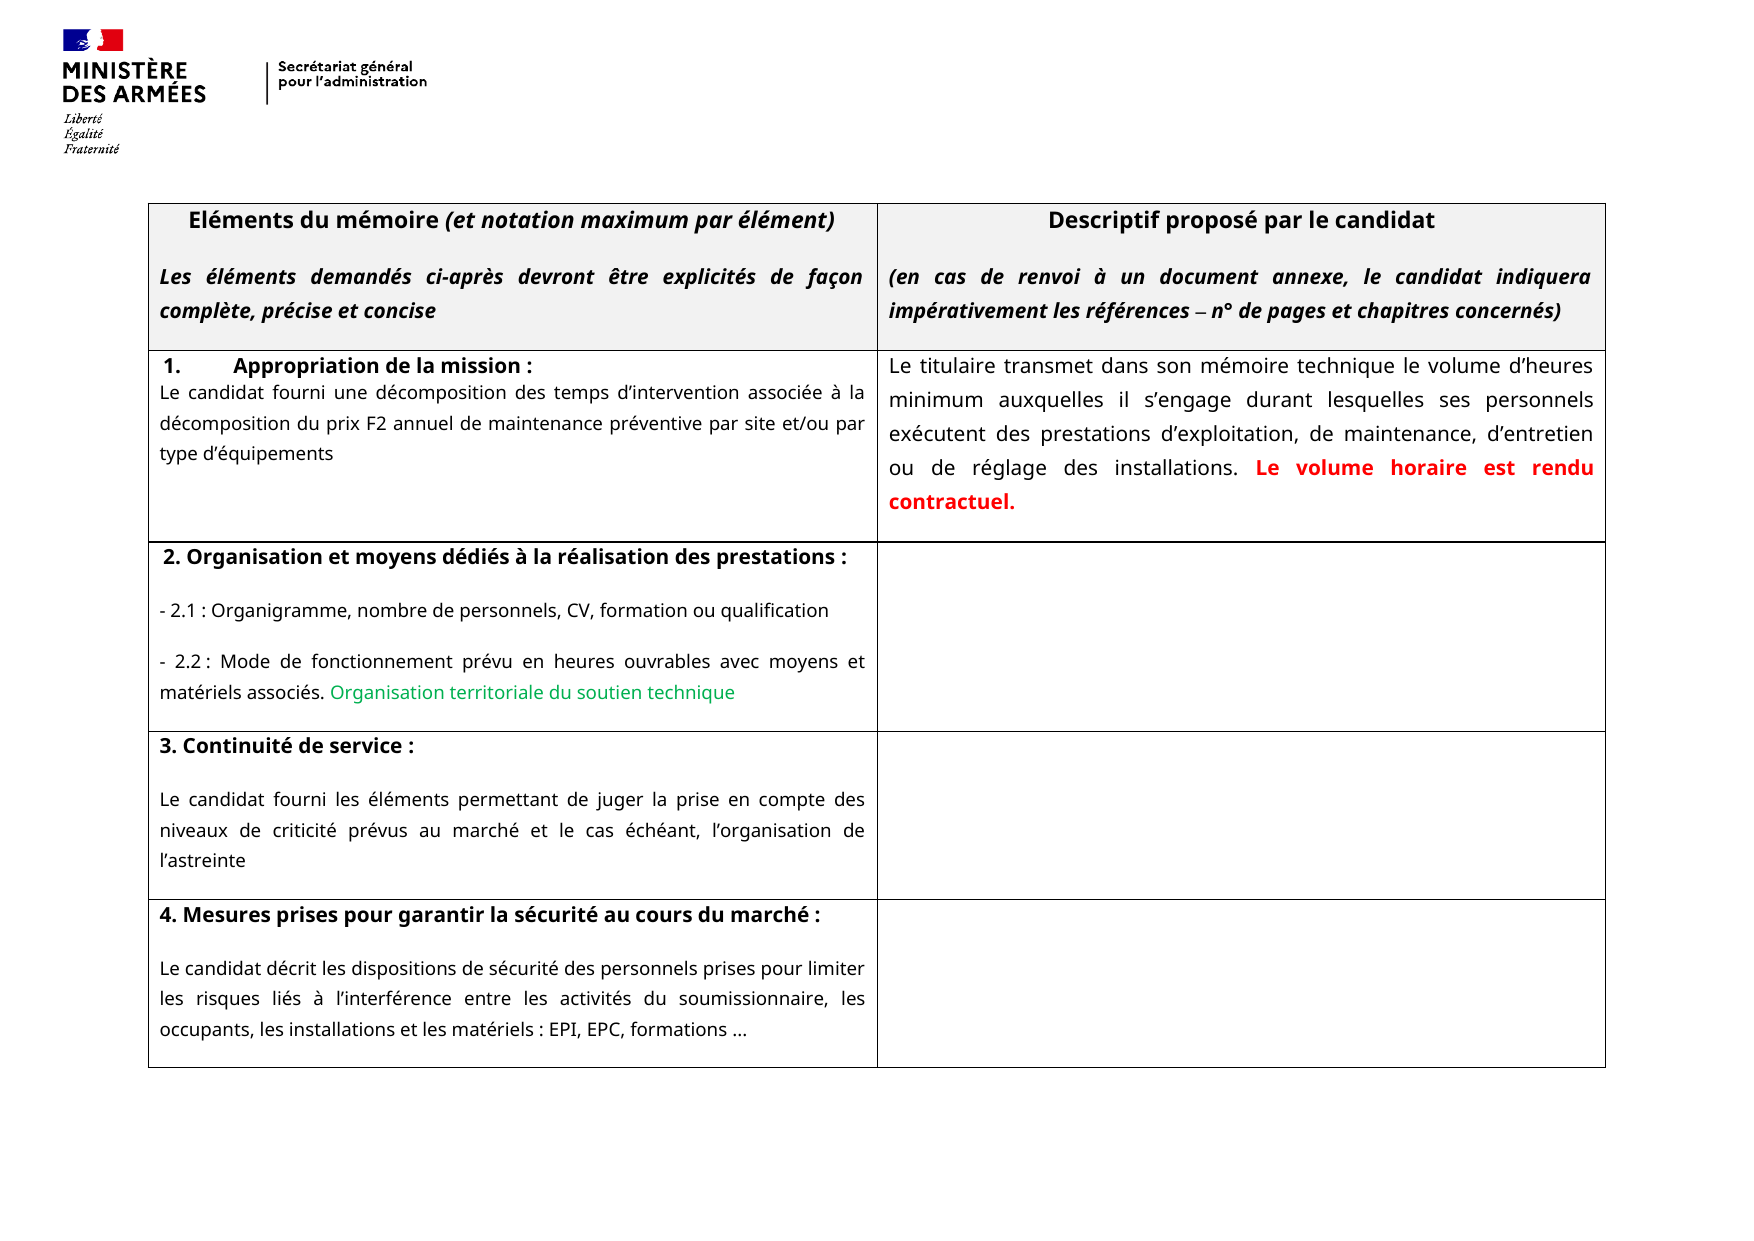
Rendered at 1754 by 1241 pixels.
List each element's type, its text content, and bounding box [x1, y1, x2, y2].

table_cell [878, 543, 1605, 731]
table_cell Le titulaire transmet dans son mémoire technique le volume d’heures minimum auxquelles il s’engage durant lesquelles ses personnels exécutent des prestations d’exploitation, de maintenance, d’entretien ou de réglage des installations. Le volume horaire est rendu contractuel. [878, 351, 1605, 541]
table_cell Appropriation de la mission : Le candidat fourni une décomposition des temps d’intervention associée à la décomposition du prix F2 annuel de maintenance préventive par site et/ou par type d’équipements [149, 351, 877, 541]
table_header Eléments du mémoire (et notation maximum par élément) Les éléments demandés ci-après devront être explicités de façon complète, précise et concise [149, 204, 877, 350]
table_header Descriptif proposé par le candidat (en cas de renvoi à un document annexe, le candidat indiquera impérativement les références – n° de pages et chapitres concernés) [878, 204, 1605, 350]
table_cell [878, 900, 1605, 1067]
table_cell [878, 732, 1605, 899]
table_cell 3. Continuité de service : Le candidat fourni les éléments permettant de juger la prise en compte des niveaux de criticité prévus au marché et le cas échéant, l’organisation de l’astreinte [149, 732, 877, 899]
table_cell 4. Mesures prises pour garantir la sécurité au cours du marché : Le candidat décrit les dispositions de sécurité des personnels prises pour limiter les risques liés à l’interférence entre les activités du soumissionnaire, les occupants, les installations et les matériels : EPI, EPC, formations ... [149, 900, 877, 1067]
picture [63, 15, 434, 165]
table_cell 2. Organisation et moyens dédiés à la réalisation des prestations : - 2.1 : Organigramme, nombre de personnels, CV, formation ou qualification - 2.2 : Mode de fonctionnement prévu en heures ouvrables avec moyens et matériels associés. Organisation territoriale du soutien technique [149, 543, 877, 731]
